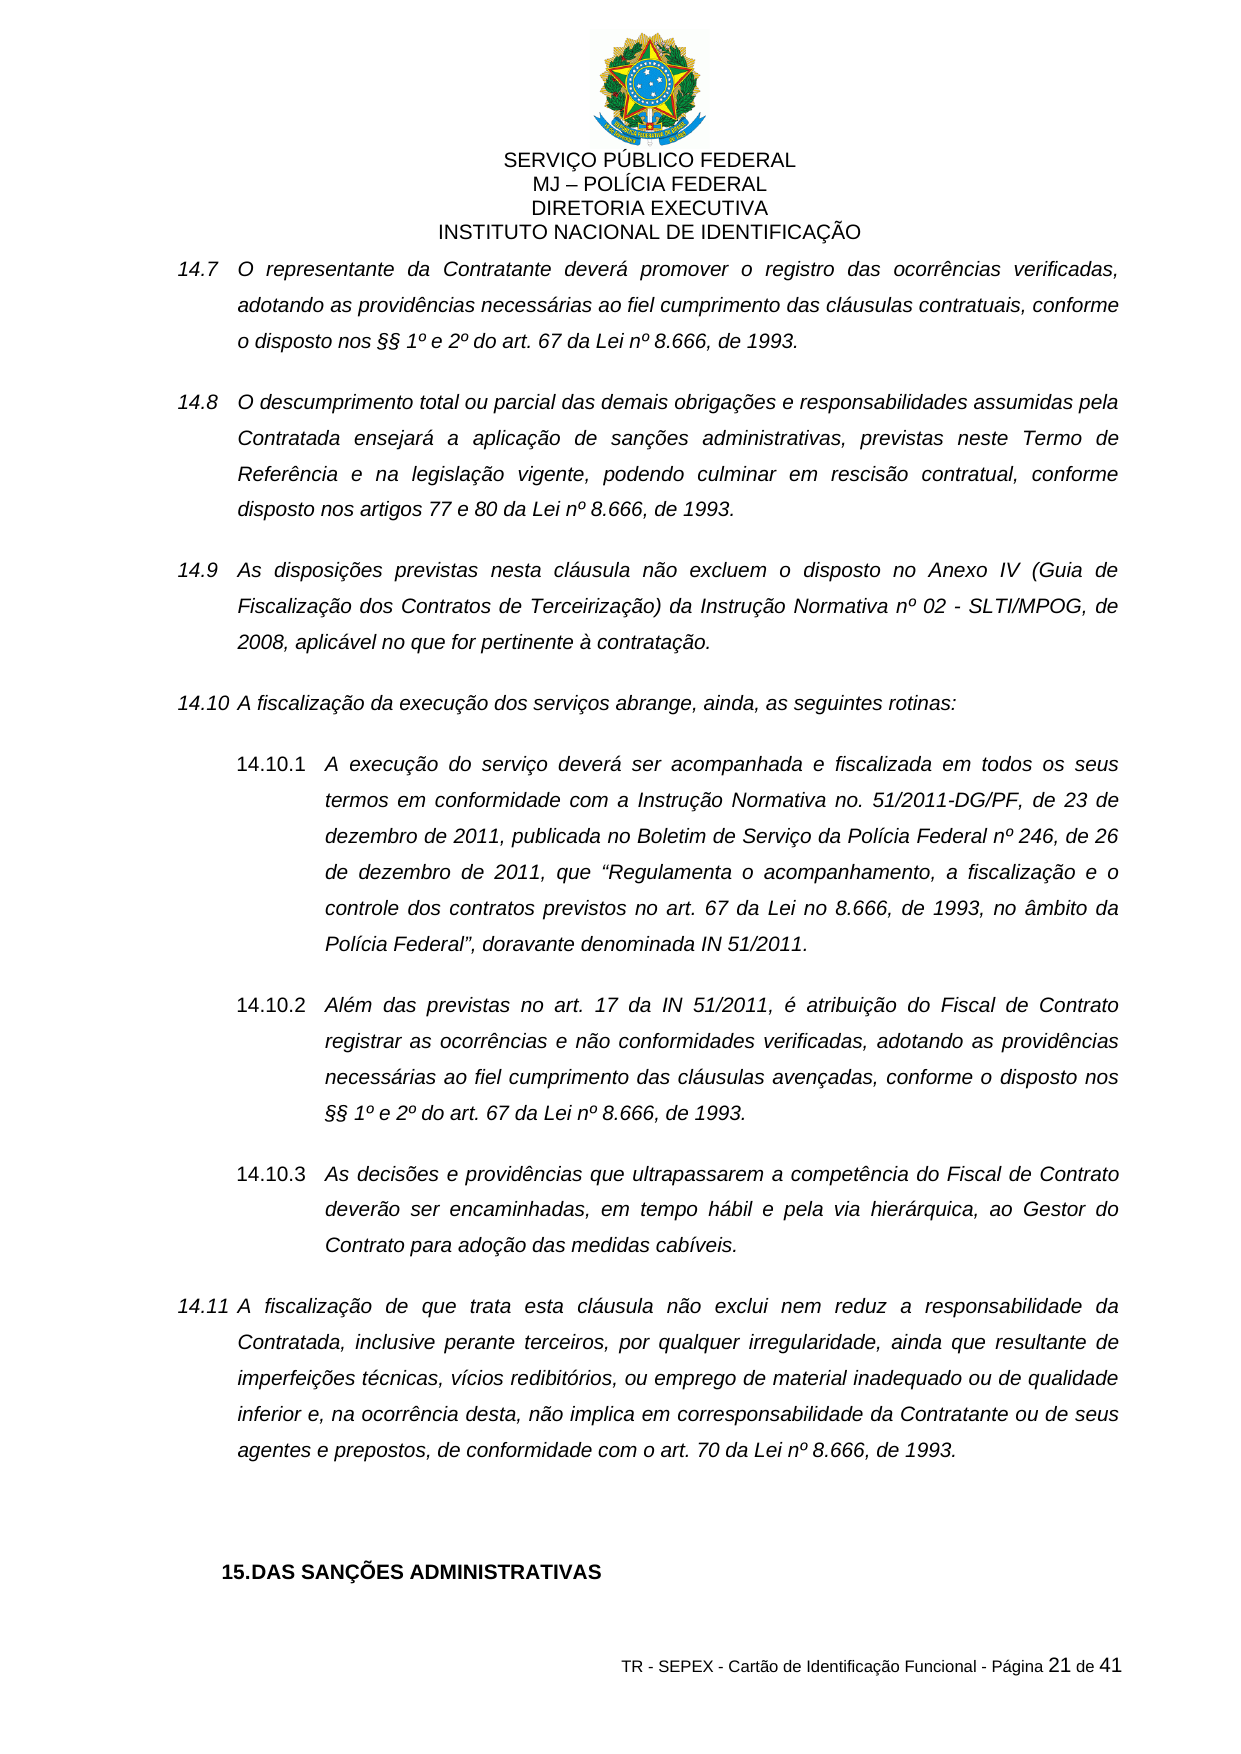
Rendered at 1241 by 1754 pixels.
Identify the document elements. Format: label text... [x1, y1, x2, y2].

subtitle A execução do serviço deverá ser acompanhada e fiscalizada em todos os seus termos em conformidade com a Instrução Normativa no. 51/2011-DG/PF, de 23 de dezembro de 2011, publicada no Boletim de Serviço da Polícia Federal nº 246, de 26 de dezembro de 2011, que “Regulamenta o acompanhamento, a fiscalização e o controle dos contratos previstos no art. 67 da Lei no 8.666, de 1993, no âmbito da Polícia Federal”, doravante denominada IN 51/2011. [236, 752, 1122, 956]
picture [589, 29, 710, 149]
subtitle As disposições previstas nesta cláusula não excluem o disposto no Anexo IV (Guia de Fiscalização dos Contratos de Terceirização) da Instrução Normativa nº 02 - SLTI/MPOG, de 2008, aplicável no que for pertinente à contratação. [177, 558, 1122, 654]
subtitle O representante da Contratante deverá promover o registro das ocorrências verificadas, adotando as providências necessárias ao fiel cumprimento das cláusulas contratuais, conforme o disposto nos §§ 1º e 2º do art. 67 da Lei nº 8.666, de 1993. [177, 257, 1122, 352]
subtitle A fiscalização de que trata esta cláusula não exclui nem reduz a responsabilidade da Contratada, inclusive perante terceiros, por qualquer irregularidade, ainda que resultante de imperfeições técnicas, vícios redibitórios, ou emprego de material inadequado ou de qualidade inferior e, na ocorrência desta, não implica em corresponsabilidade da Contratante ou de seus agentes e prepostos, de conformidade com o art. 70 da Lei nº 8.666, de 1993. [177, 1294, 1122, 1462]
subtitle O descumprimento total ou parcial das demais obrigações e responsabilidades assumidas pela Contratada ensejará a aplicação de sanções administrativas, previstas neste Termo de Referência e na legislação vigente, podendo culminar em rescisão contratual, conforme disposto nos artigos 77 e 80 da Lei nº 8.666, de 1993. [177, 389, 1122, 521]
subtitle As decisões e providências que ultrapassarem a competência do Fiscal de Contrato deverão ser encaminhadas, em tempo hábil e pela via hierárquica, ao Gestor do Contrato para adoção das medidas cabíveis. [236, 1161, 1122, 1257]
subtitle Além das previstas no art. 17 da IN 51/2011, é atribuição do Fiscal de Contrato registrar as ocorrências e não conformidades verificadas, adotando as providências necessárias ao fiel cumprimento das cláusulas avençadas, conforme o disposto nos §§ 1º e 2º do art. 67 da Lei nº 8.666, de 1993. [236, 993, 1122, 1124]
subtitle A fiscalização da execução dos serviços abrange, ainda, as seguintes rotinas: [177, 691, 1122, 715]
subtitle DAS SANÇÕES ADMINISTRATIVAS [177, 1560, 1122, 1584]
